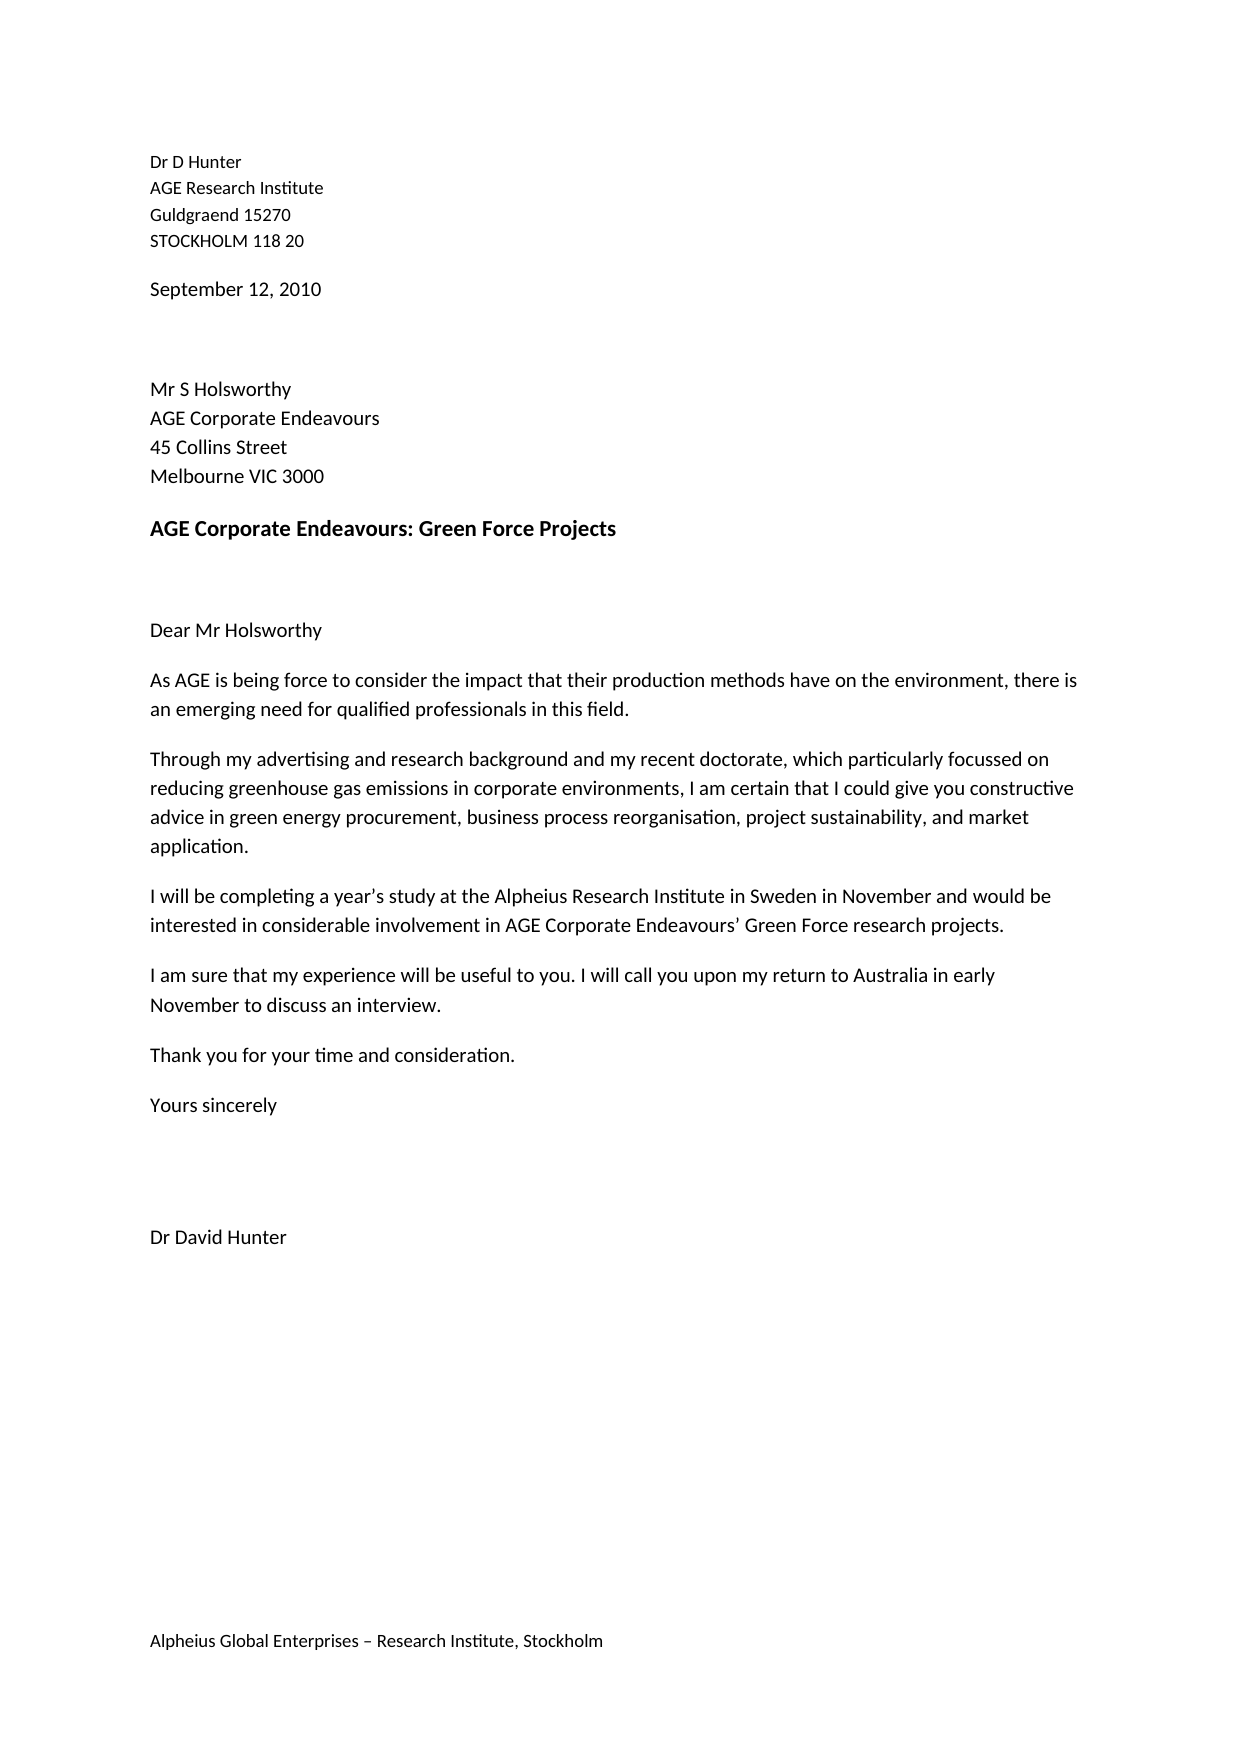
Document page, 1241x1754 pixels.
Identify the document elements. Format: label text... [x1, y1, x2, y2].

text Through my advertising and research background and my recent doctorate, which particularly focussed on reducing greenhouse gas emissions in corporate environments, I am certain that I could give you constructive advice in green energy procurement, business process reorganisation, project sustainability, and market application. [150, 746, 1090, 859]
text As AGE is being force to consider the impact that their production methods have on the environment, there is an emerging need for qualified professionals in this field. [150, 667, 1090, 721]
text I will be completing a year’s study at the Alpheius Research Institute in Sweden in November and would be interested in considerable involvement in AGE Corporate Endeavours’ Green Force research projects. [150, 883, 1090, 938]
text Mr S Holsworthy AGE Corporate Endeavours 45 Collins Street Melbourne VIC 3000 [150, 376, 1090, 489]
text Dr David Hunter [150, 1224, 1090, 1250]
text I am sure that my experience will be useful to you. I will call you upon my return to Australia in early November to discuss an interview. [150, 963, 1090, 1017]
text Dear Mr Holsworthy [150, 617, 1090, 642]
text Dr D Hunter AGE Research Institute Guldgraend 15270 STOCKHOLM 118 20 [150, 150, 1090, 252]
text Thank you for your time and consideration. [150, 1042, 1090, 1067]
text Yours sincerely [150, 1092, 1090, 1117]
text AGE Corporate Endeavours: Green Force Projects [150, 514, 1090, 542]
text September 12, 2010 [150, 276, 1090, 302]
